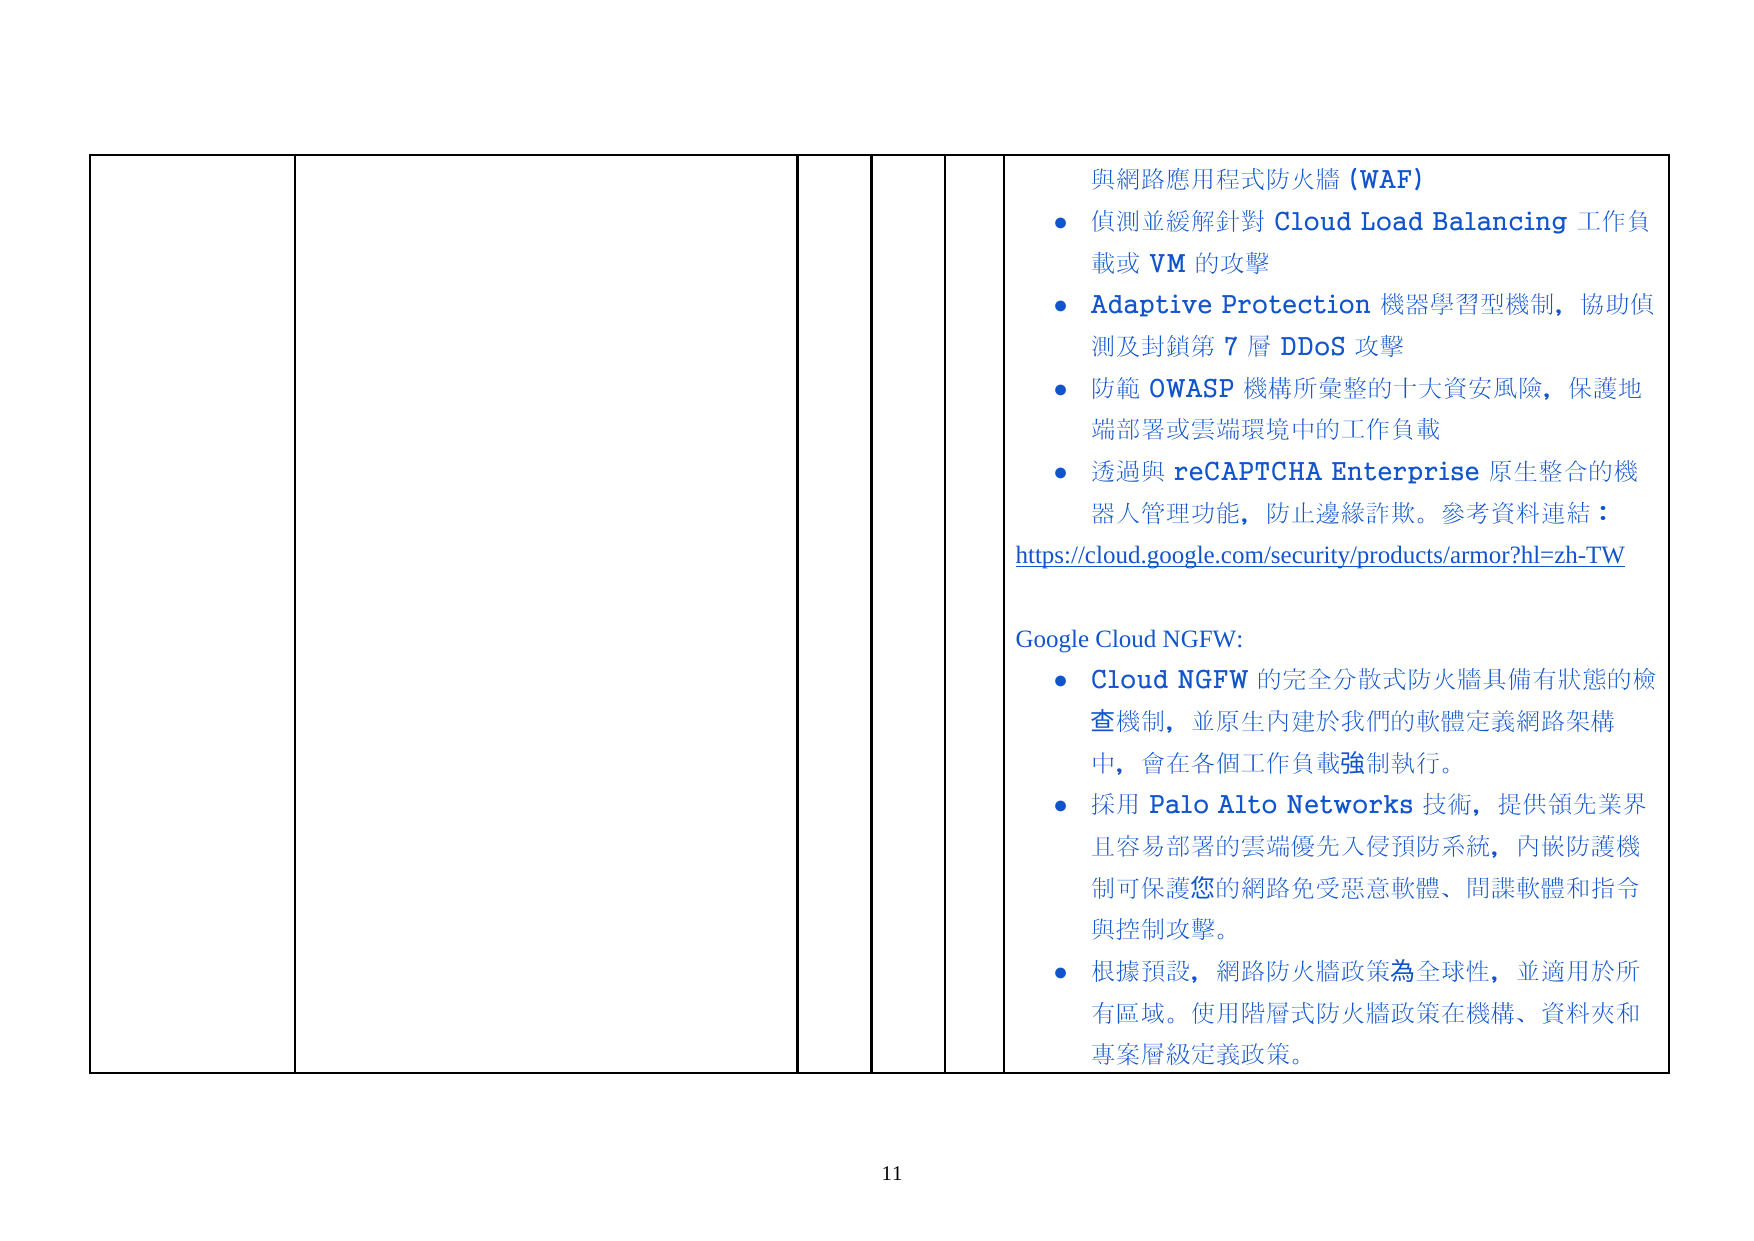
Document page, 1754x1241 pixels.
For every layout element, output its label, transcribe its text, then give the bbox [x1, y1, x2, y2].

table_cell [1005, 156, 1668, 1072]
table_cell ▲ [799, 156, 870, 1072]
table_cell ▲ [946, 156, 1003, 1072]
table_cell ▲ [873, 156, 944, 1072]
table_cell [296, 156, 796, 1072]
